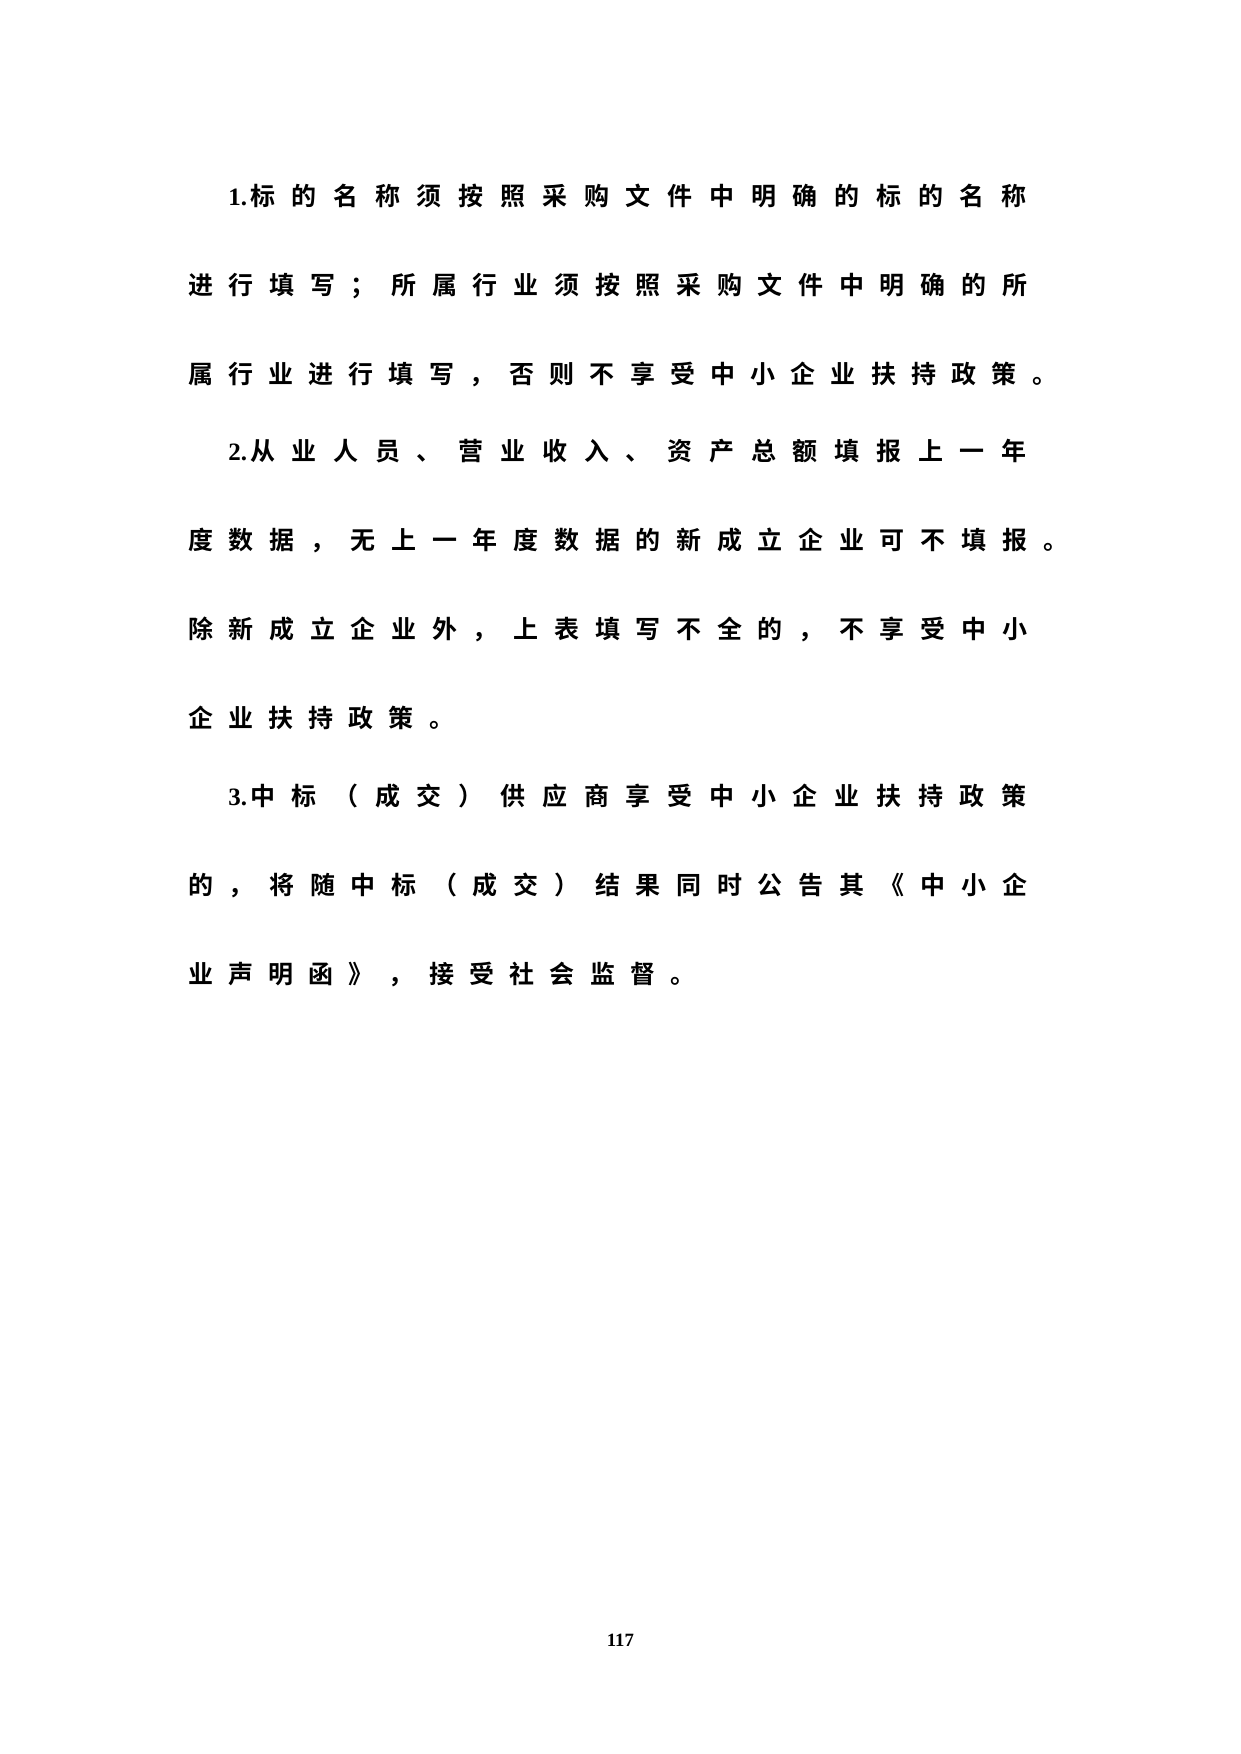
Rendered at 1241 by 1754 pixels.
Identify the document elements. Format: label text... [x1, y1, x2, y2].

text 3.中标（成交）供应商享受中小企业扶持政策的，将随中标（成交）结果同时公告其《中小企业声明函》，接受社会监督。 [188, 765, 1043, 1002]
text 2.从业人员、营业收入、资产总额填报上一年度数据，无上一年度数据的新成立企业可不填报。除新成立企业外，上表填写不全的，不享受中小企业扶持政策。 [188, 420, 1043, 747]
text 1.标的名称须按照采购文件中明确的标的名称进行填写；所属行业须按照采购文件中明确的所属行业进行填写，否则不享受中小企业扶持政策。 [188, 164, 1043, 402]
